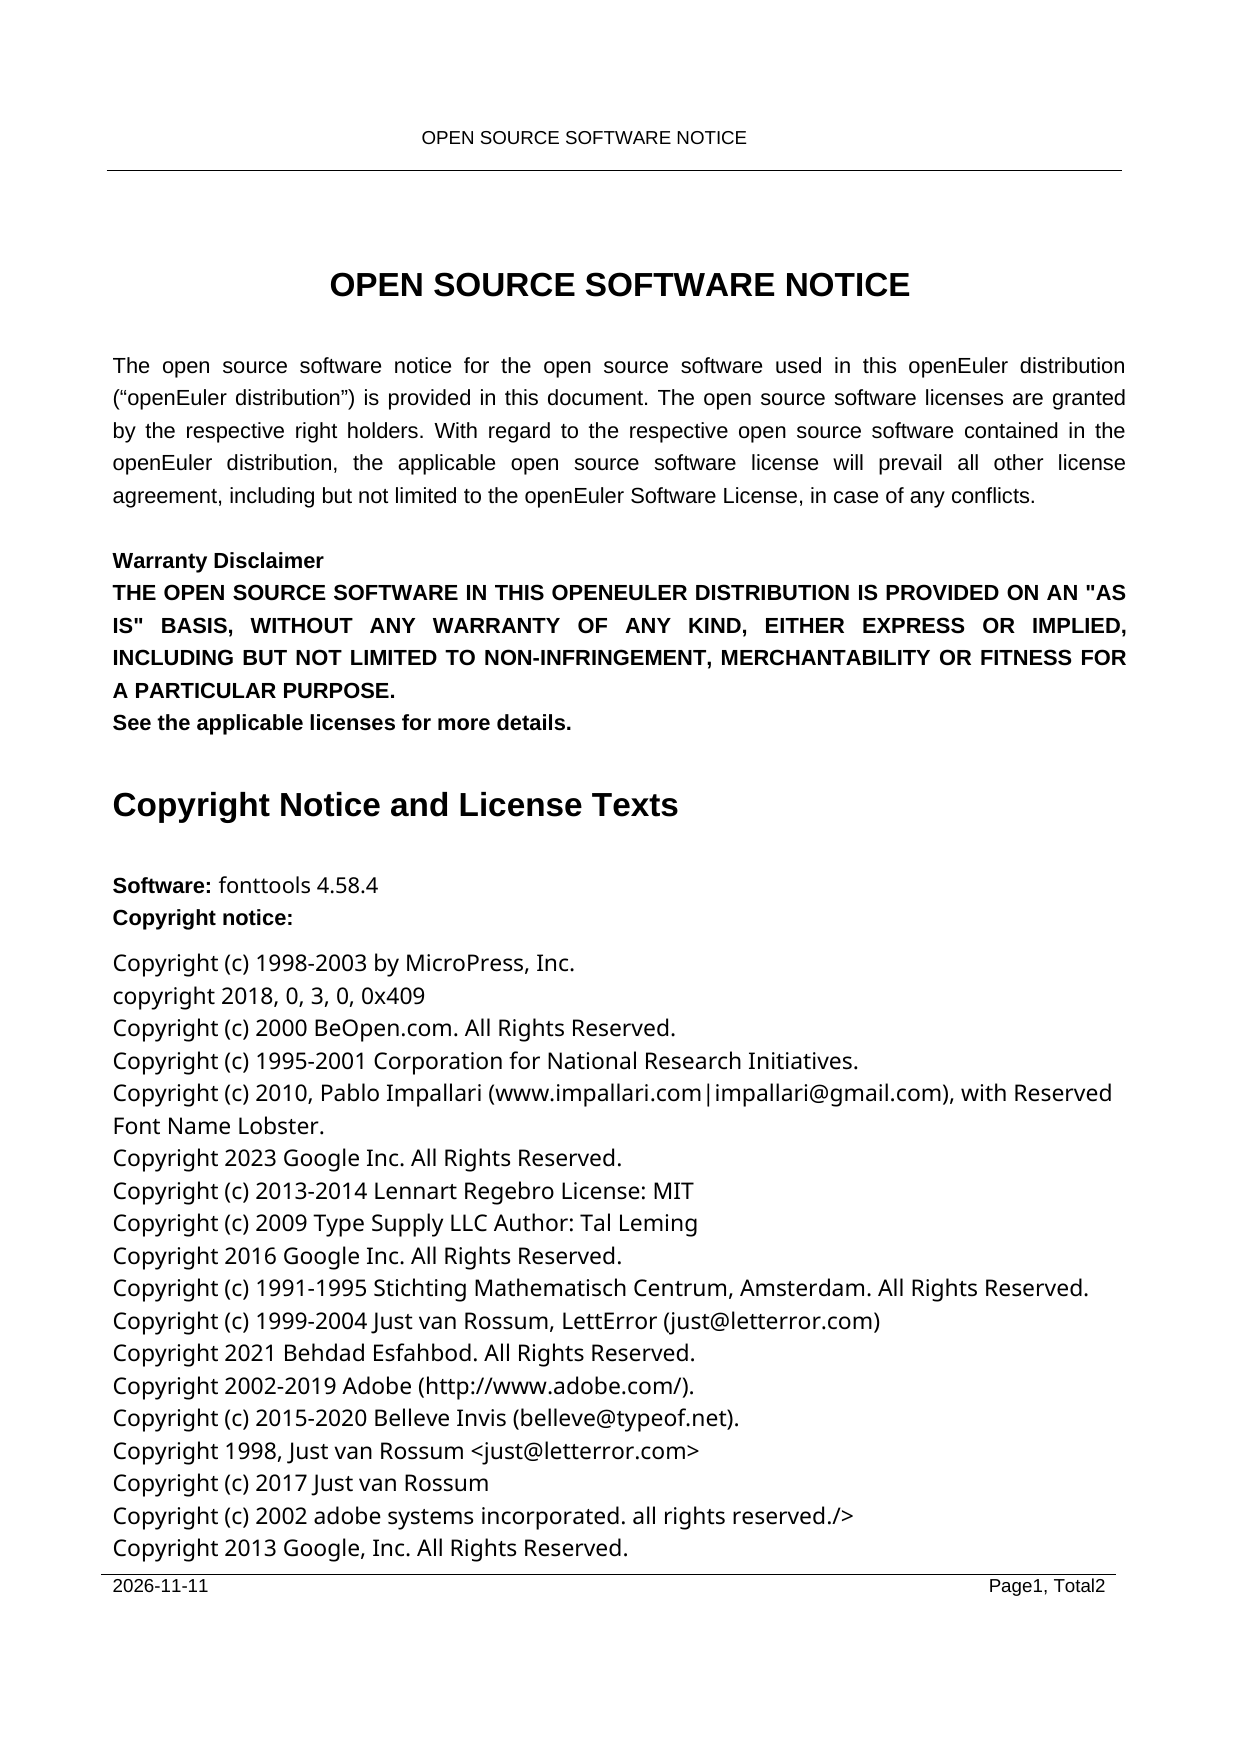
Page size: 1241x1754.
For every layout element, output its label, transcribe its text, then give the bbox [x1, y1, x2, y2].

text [112, 947, 1128, 1564]
text Copyright Notice and License Texts [112, 771, 1128, 836]
title Software: fonttools 4.58.4 [112, 869, 1128, 901]
text Warranty Disclaimer [112, 544, 1128, 576]
text THE OPEN SOURCE SOFTWARE IN THIS OPENEULER DISTRIBUTION IS PROVIDED ON AN "AS IS" BASIS, WITHOUT ANY WARRANTY OF ANY KIND, EITHER EXPRESS OR IMPLIED, INCLUDING BUT NOT LIMITED TO NON-INFRINGEMENT, MERCHANTABILITY OR FITNESS FOR A PARTICULAR PURPOSE. See the applicable licenses for more details. [112, 576, 1128, 739]
text Copyright notice: [112, 901, 1128, 934]
text OPEN SOURCE SOFTWARE NOTICE [112, 251, 1128, 316]
text The open source software notice for the open source software used in this openEuler distribution (“openEuler distribution”) is provided in this document. The open source software licenses are granted by the respective right holders. With regard to the respective open source software contained in the openEuler distribution, the applicable open source software license will prevail all other license agreement, including but not limited to the openEuler Software License, in case of any conflicts. [112, 349, 1128, 511]
